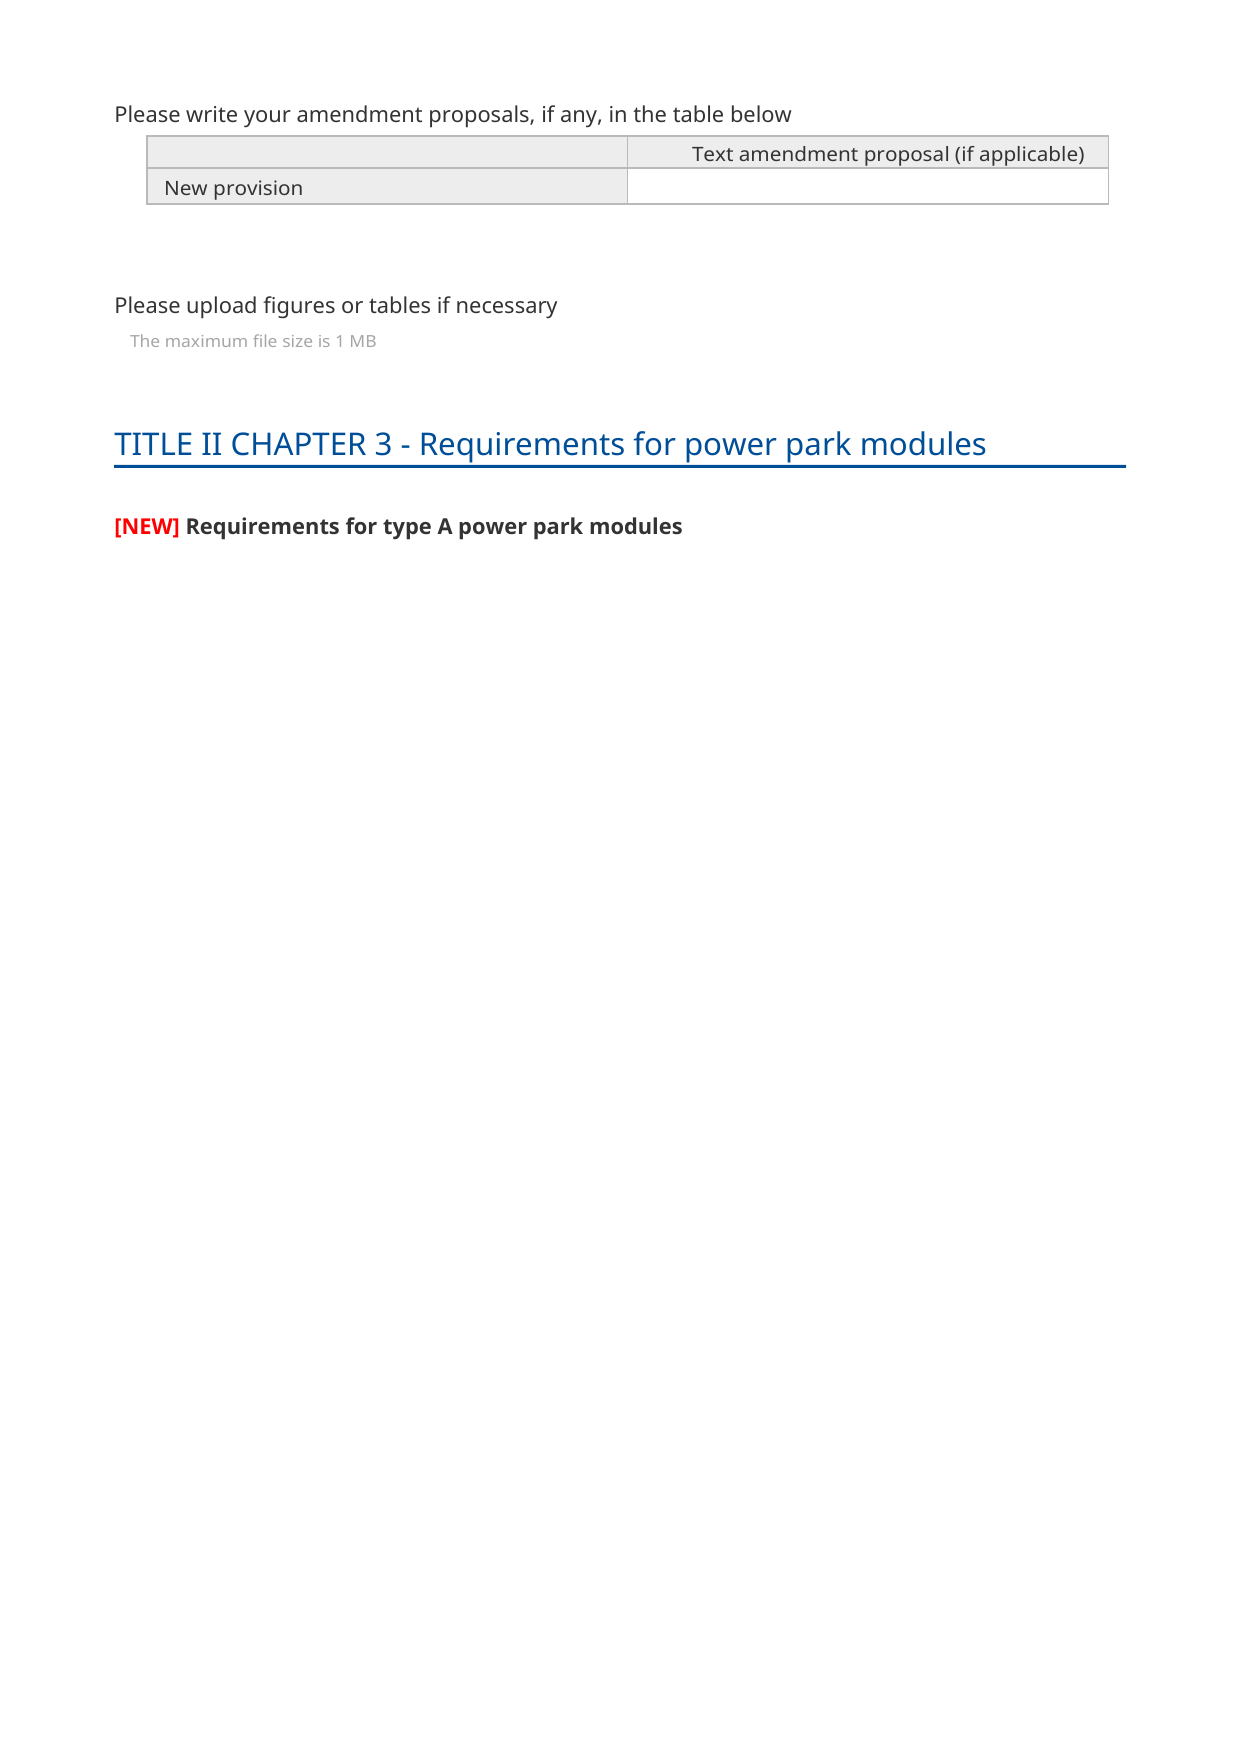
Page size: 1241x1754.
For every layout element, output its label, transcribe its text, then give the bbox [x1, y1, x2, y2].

table_header Text amendment proposal (if applicable) [628, 137, 1108, 167]
table_header [148, 137, 627, 167]
text Please upload figures or tables if necessary [114, 290, 1176, 320]
subtitle TITLE II CHAPTER 3 - Requirements for power park modules [114, 422, 1176, 464]
table_cell New provision [148, 169, 627, 203]
text The maximum file size is 1 MB [130, 330, 1176, 353]
text Please write your amendment proposals, if any, in the table below [114, 99, 1176, 129]
table_cell [628, 169, 1108, 203]
text [NEW] Requirements for type A power park modules [114, 511, 1176, 541]
